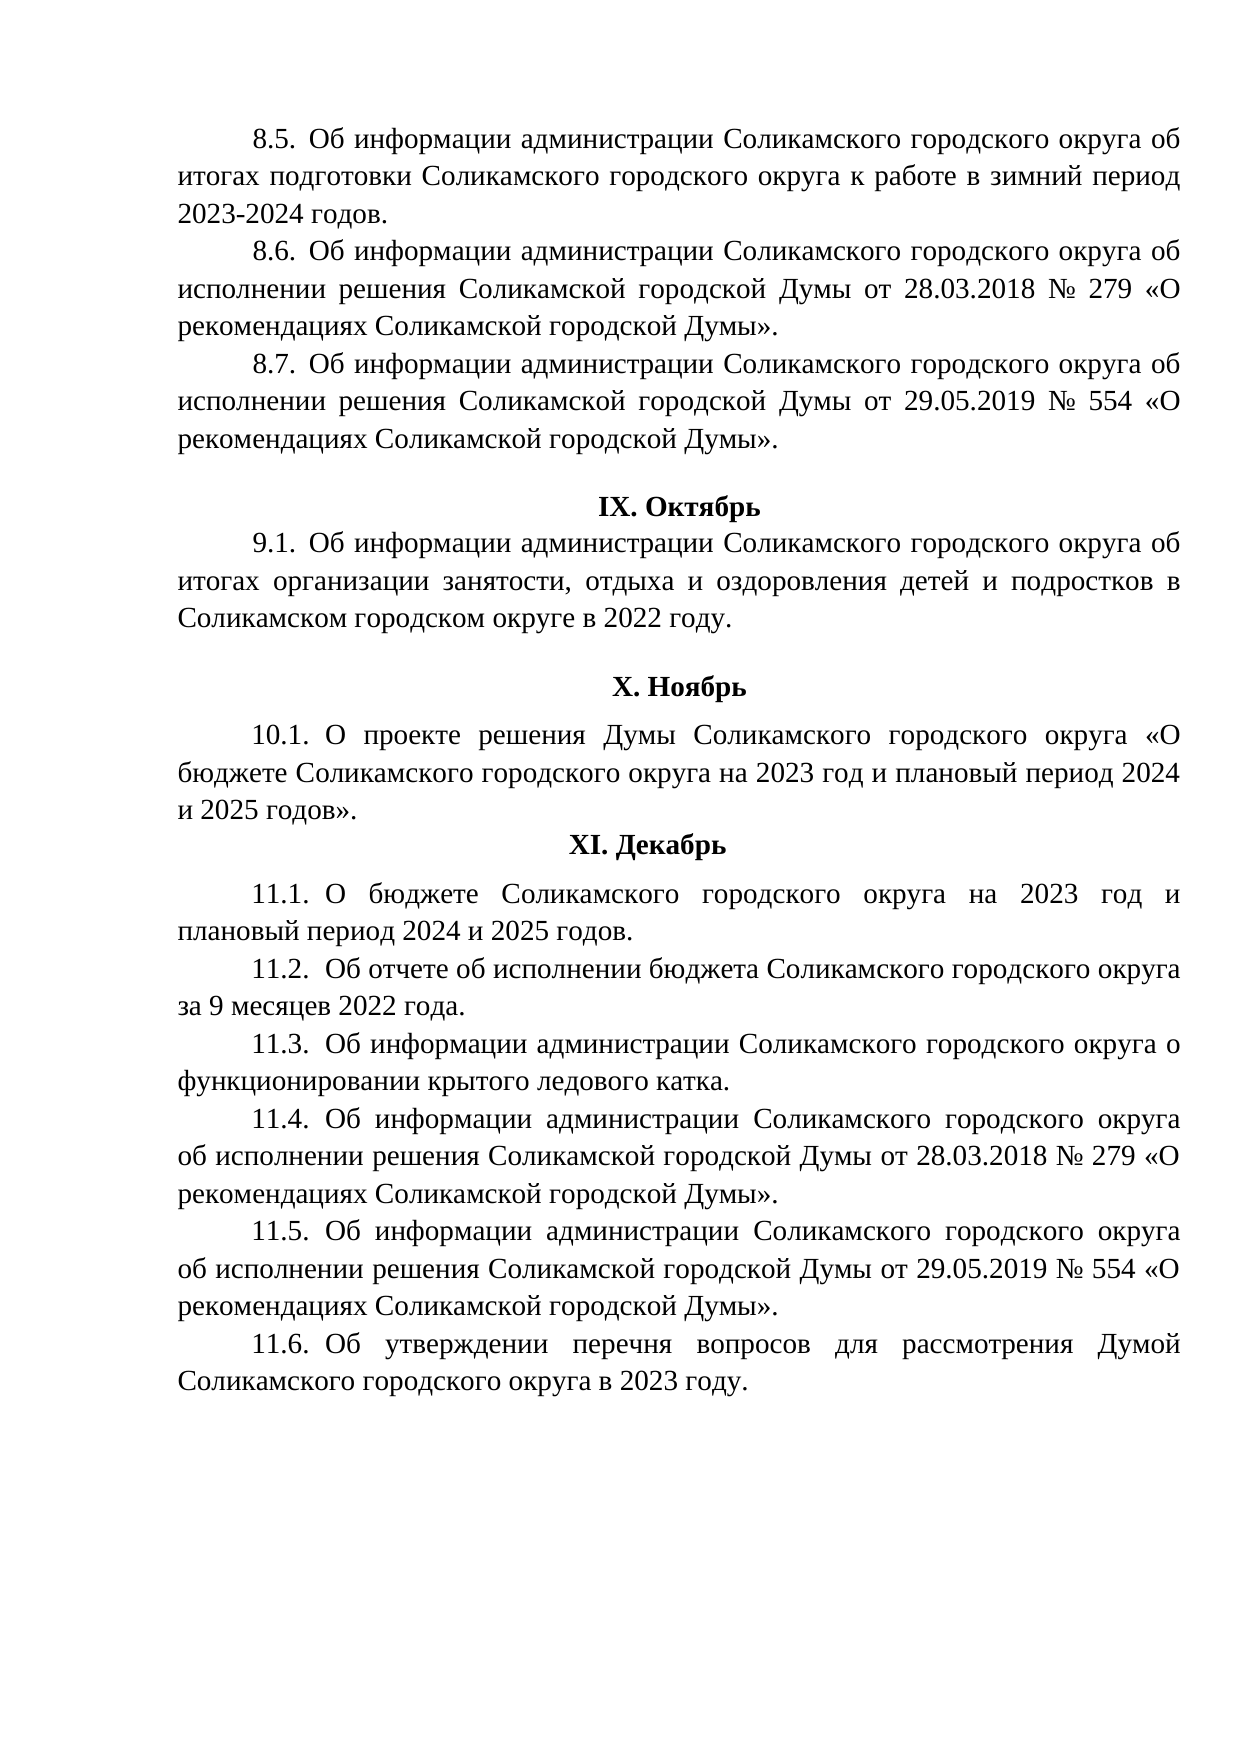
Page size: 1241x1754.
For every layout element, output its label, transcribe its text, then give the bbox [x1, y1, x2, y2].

text IX. Октябрь [177, 489, 1181, 523]
list Об информации администрации Соликамского городского округа о функционировании крытого ледового катка. [177, 1023, 1181, 1098]
list О бюджете Соликамского городского округа на 2023 год и плановый период 2024 и 2025 годов. [177, 873, 1181, 948]
list Об информации администрации Соликамского городского округа об итогах подготовки Соликамского городского округа к работе в зимний период 2023-2024 годов. [177, 118, 1181, 231]
list Об информации администрации Соликамского городского округа об итогах организации занятости, отдыха и оздоровления детей и подростков в Соликамском городском округе в 2022 году. [177, 523, 1181, 635]
list Об отчете об исполнении бюджета Соликамского городского округа за 9 месяцев 2022 года. [177, 948, 1181, 1023]
list Об информации администрации Соликамского городского округа об исполнении решения Соликамской городской Думы от 29.05.2019 № 554 «О рекомендациях Соликамской городской Думы». [177, 343, 1181, 456]
list О проекте решения Думы Соликамского городского округа «О бюджете Соликамского городского округа на 2023 год и плановый период 2024 и 2025 годов». [177, 715, 1181, 827]
list Об информации администрации Соликамского городского округа об исполнении решения Соликамской городской Думы от 28.03.2018 № 279 «О рекомендациях Соликамской городской Думы». [177, 1098, 1181, 1211]
list Об утверждении перечня вопросов для рассмотрения Думой Соликамского городского округа в 2023 году. [177, 1323, 1181, 1398]
text XI. Декабрь [177, 827, 1181, 861]
text X. Ноябрь [177, 669, 1181, 702]
list Об информации администрации Соликамского городского округа об исполнении решения Соликамской городской Думы от 28.03.2018 № 279 «О рекомендациях Соликамской городской Думы». [177, 231, 1181, 343]
list Об информации администрации Соликамского городского округа об исполнении решения Соликамской городской Думы от 29.05.2019 № 554 «О рекомендациях Соликамской городской Думы». [177, 1211, 1181, 1323]
